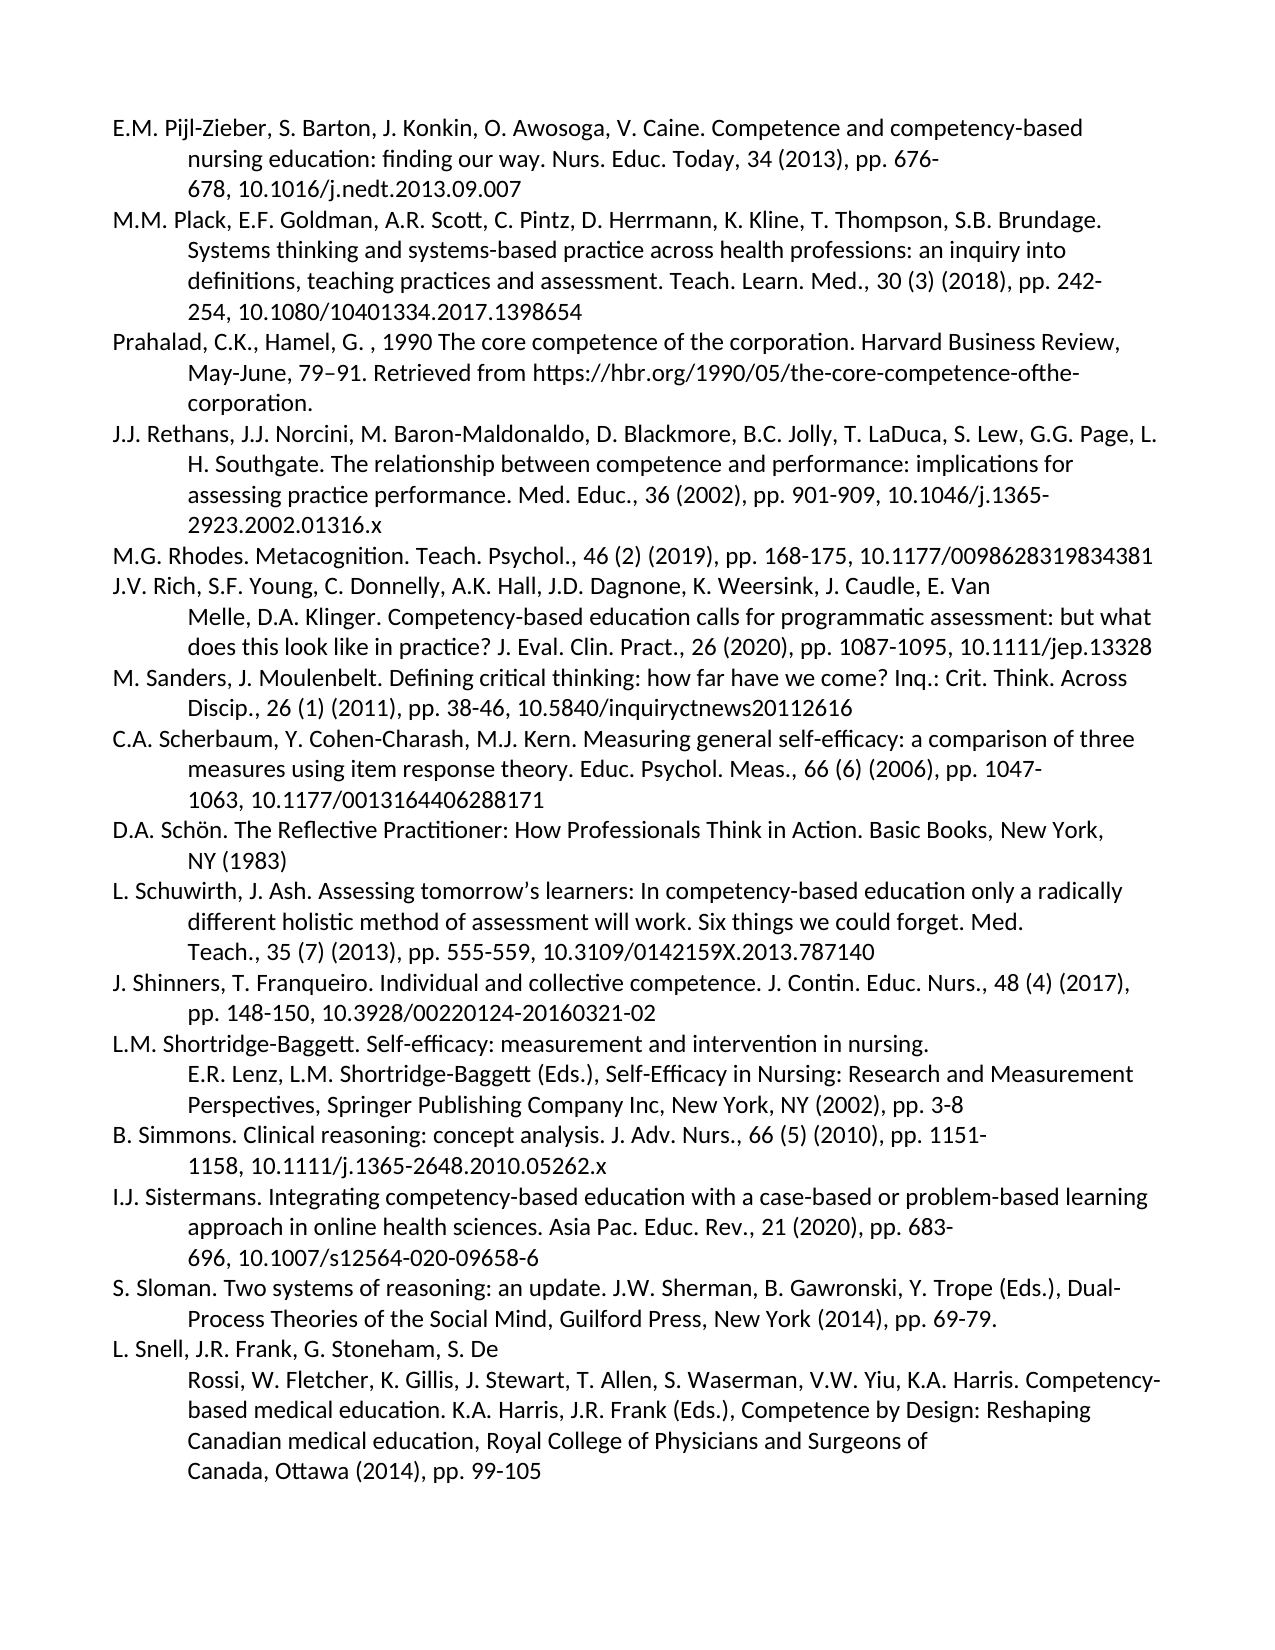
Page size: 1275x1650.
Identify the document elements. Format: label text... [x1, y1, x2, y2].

text L. Schuwirth, J. Ash. Assessing tomorrow’s learners: In competency-based education only a radically different holistic method of assessment will work. Six things we could forget. Med. Teach., 35 (7) (2013), pp. 555-559, 10.3109/0142159X.2013.787140 [112, 876, 1162, 967]
text D.A. Schön. The Reflective Practitioner: How Professionals Think in Action. Basic Books, New York, NY (1983) [112, 814, 1162, 876]
text Prahalad, C.K., Hamel, G. , 1990 The core competence of the corporation. Harvard Business Review, May-June, 79–91. Retrieved from https://hbr.org/1990/05/the-core-competence-ofthe-corporation. [112, 326, 1162, 418]
text E.M. Pijl-Zieber, S. Barton, J. Konkin, O. Awosoga, V. Caine. Competence and competency-based nursing education: finding our way. Nurs. Educ. Today, 34 (2013), pp. 676-678, 10.1016/j.nedt.2013.09.007 [112, 112, 1162, 204]
text M.G. Rhodes. Metacognition. Teach. Psychol., 46 (2) (2019), pp. 168-175, 10.1177/0098628319834381 [112, 540, 1162, 570]
text B. Simmons. Clinical reasoning: concept analysis. J. Adv. Nurs., 66 (5) (2010), pp. 1151-1158, 10.1111/j.1365-2648.2010.05262.x [112, 1120, 1162, 1181]
text M. Sanders, J. Moulenbelt. Defining critical thinking: how far have we come? Inq.: Crit. Think. Across Discip., 26 (1) (2011), pp. 38-46, 10.5840/inquiryctnews20112616 [112, 662, 1162, 723]
text M.M. Plack, E.F. Goldman, A.R. Scott, C. Pintz, D. Herrmann, K. Kline, T. Thompson, S.B. Brundage. Systems thinking and systems-based practice across health professions: an inquiry into definitions, teaching practices and assessment. Teach. Learn. Med., 30 (3) (2018), pp. 242-254, 10.1080/10401334.2017.1398654 [112, 204, 1162, 326]
text L. Snell, J.R. Frank, G. Stoneham, S. De Rossi, W. Fletcher, K. Gillis, J. Stewart, T. Allen, S. Waserman, V.W. Yiu, K.A. Harris. Competency-based medical education. K.A. Harris, J.R. Frank (Eds.), Competence by Design: Reshaping Canadian medical education, Royal College of Physicians and Surgeons of Canada, Ottawa (2014), pp. 99-105 [112, 1333, 1162, 1486]
text C.A. Scherbaum, Y. Cohen-Charash, M.J. Kern. Measuring general self-efficacy: a comparison of three measures using item response theory. Educ. Psychol. Meas., 66 (6) (2006), pp. 1047-1063, 10.1177/0013164406288171 [112, 723, 1162, 814]
text J.V. Rich, S.F. Young, C. Donnelly, A.K. Hall, J.D. Dagnone, K. Weersink, J. Caudle, E. Van Melle, D.A. Klinger. Competency-based education calls for programmatic assessment: but what does this look like in practice? J. Eval. Clin. Pract., 26 (2020), pp. 1087-1095, 10.1111/jep.13328 [112, 570, 1162, 662]
text I.J. Sistermans. Integrating competency-based education with a case-based or problem-based learning approach in online health sciences. Asia Pac. Educ. Rev., 21 (2020), pp. 683-696, 10.1007/s12564-020-09658-6 [112, 1181, 1162, 1272]
text J. Shinners, T. Franqueiro. Individual and collective competence. J. Contin. Educ. Nurs., 48 (4) (2017), pp. 148-150, 10.3928/00220124-20160321-02 [112, 967, 1162, 1028]
text J.J. Rethans, J.J. Norcini, M. Baron-Maldonaldo, D. Blackmore, B.C. Jolly, T. LaDuca, S. Lew, G.G. Page, L.H. Southgate. The relationship between competence and performance: implications for assessing practice performance. Med. Educ., 36 (2002), pp. 901-909, 10.1046/j.1365-2923.2002.01316.x [112, 418, 1162, 540]
text S. Sloman. Two systems of reasoning: an update. J.W. Sherman, B. Gawronski, Y. Trope (Eds.), Dual-Process Theories of the Social Mind, Guilford Press, New York (2014), pp. 69-79. [112, 1272, 1162, 1333]
text L.M. Shortridge-Baggett. Self-efficacy: measurement and intervention in nursing. E.R. Lenz, L.M. Shortridge-Baggett (Eds.), Self-Efficacy in Nursing: Research and Measurement Perspectives, Springer Publishing Company Inc, New York, NY (2002), pp. 3-8 [112, 1028, 1162, 1120]
